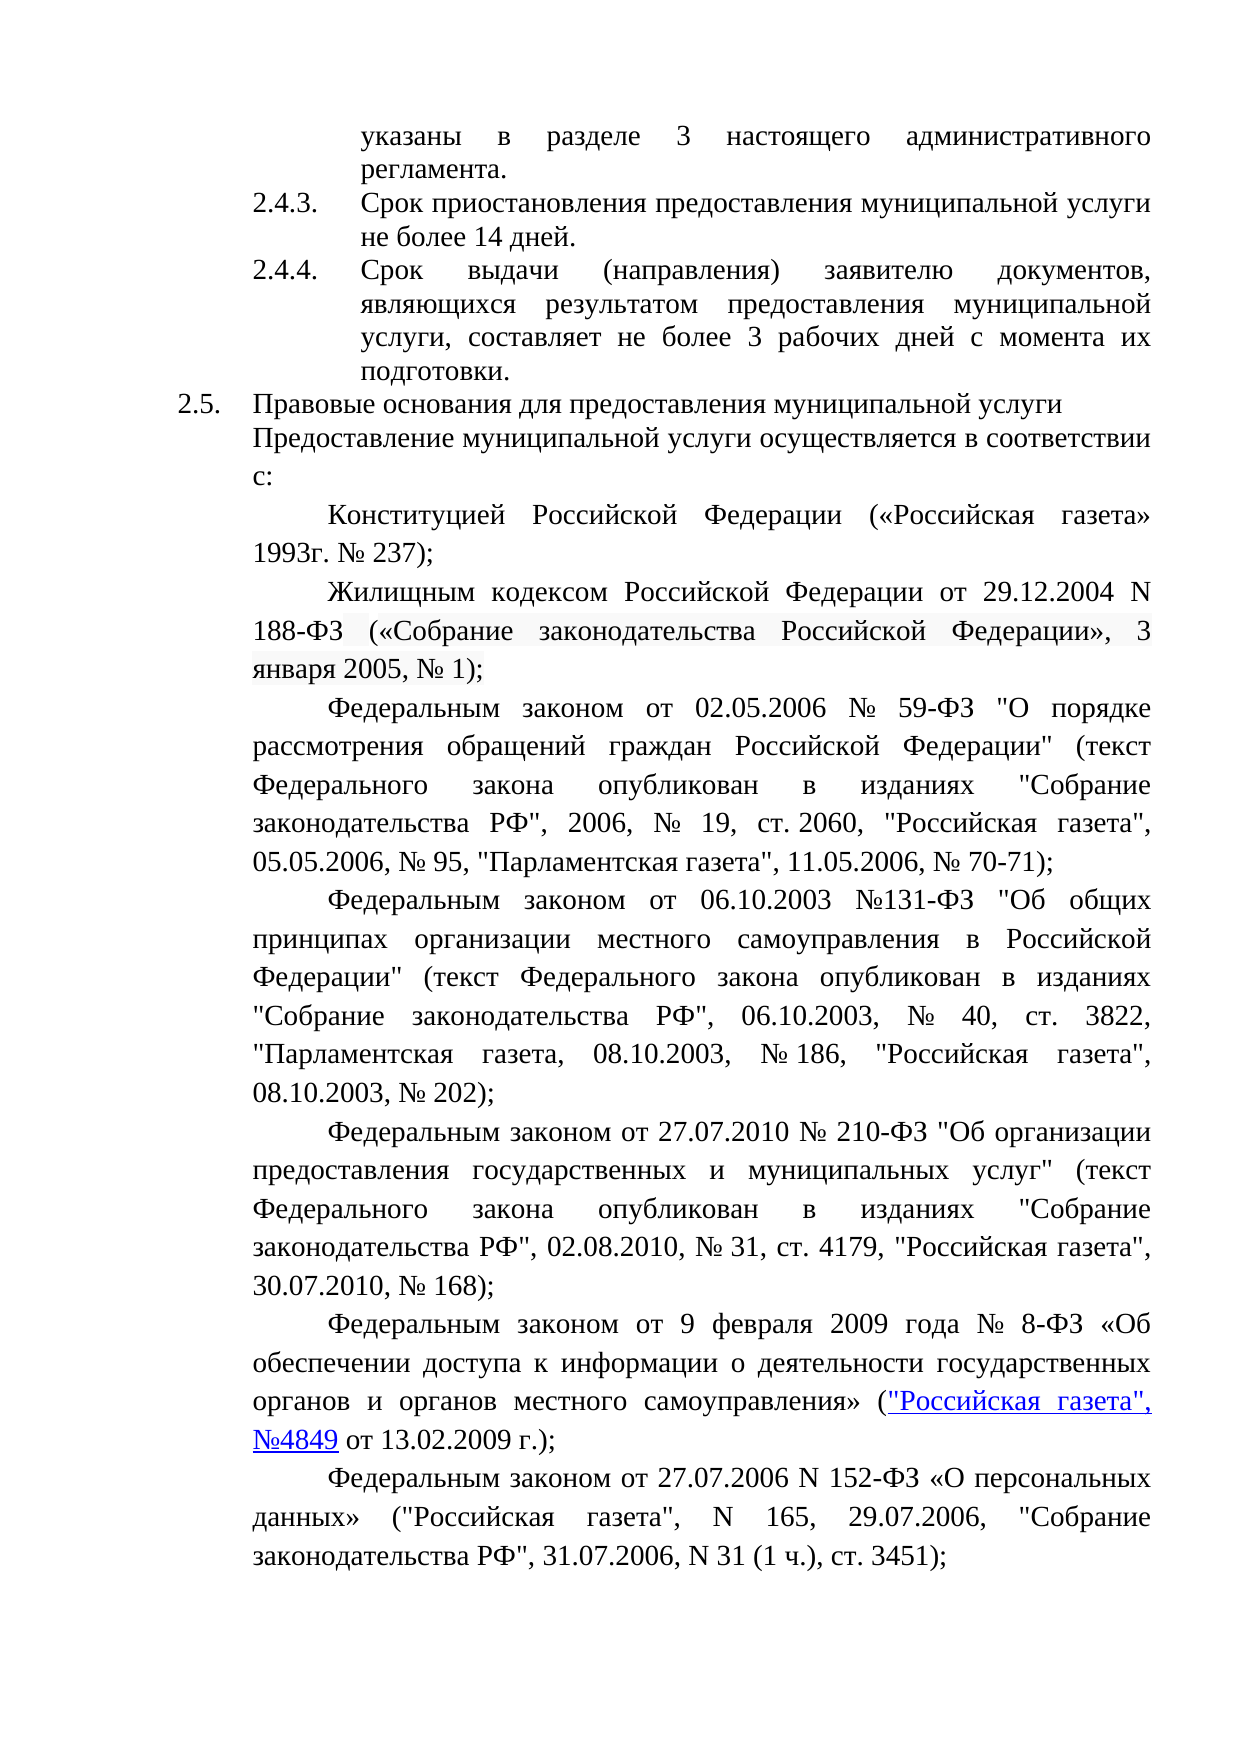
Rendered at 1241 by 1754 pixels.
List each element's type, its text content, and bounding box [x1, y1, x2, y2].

text Федеральным законом от 06.10.2003 №131-ФЗ "Об общих принципах организации местного самоуправления в Российской Федерации" (текст Федерального закона опубликован в изданиях "Собрание законодательства РФ", 06.10.2003, № 40, ст. 3822, "Парламентская газета, 08.10.2003, № 186, "Российская газета", 08.10.2003, № 202); [252, 882, 1152, 1109]
text Предоставление муниципальной услуги осуществляется в соответствии с: [252, 420, 1152, 492]
text Федеральным законом от 9 февраля 2009 года № 8-ФЗ «Об обеспечении доступа к информации о деятельности государственных органов и органов местного самоуправления» ("Российская газета", №4849 от 13.02.2009 г.); [252, 1306, 1152, 1456]
text Федеральным законом от 27.07.2006 N 152-ФЗ «О персональных данных» ("Российская газета", N 165, 29.07.2006, "Собрание законодательства РФ", 31.07.2006, N 31 (1 ч.), ст. 3451); [252, 1461, 1152, 1571]
text Конституцией Российской Федерации («Российская газета» 1993г. № 237); [252, 497, 1152, 569]
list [252, 118, 1152, 185]
list Срок приостановления предоставления муниципальной услуги не более 14 дней. [252, 185, 1152, 252]
text Жилищным кодексом Российской Федерации от 29.12.2004 N 188-ФЗ («Собрание законодательства Российской Федерации», 3 января 2005, № 1); [252, 574, 1152, 685]
list Срок выдачи (направления) заявителю документов, являющихся результатом предоставления муниципальной услуги, составляет не более 3 рабочих дней с момента их подготовки. [252, 252, 1152, 386]
text Федеральным законом от 27.07.2010 № 210-ФЗ "Об организации предоставления государственных и муниципальных услуг" (текст Федерального закона опубликован в изданиях "Собрание законодательства РФ", 02.08.2010, № 31, ст. 4179, "Российская газета", 30.07.2010, № 168); [252, 1114, 1152, 1301]
text Федеральным законом от 02.05.2006 № 59-ФЗ "О порядке рассмотрения обращений граждан Российской Федерации" (текст Федерального закона опубликован в изданиях "Собрание законодательства РФ", 2006, № 19, ст. 2060, "Российская газета", 05.05.2006, № 95, "Парламентская газета", 11.05.2006, № 70-71); [252, 690, 1152, 877]
list Правовые основания для предоставления муниципальной услуги [177, 386, 1152, 420]
